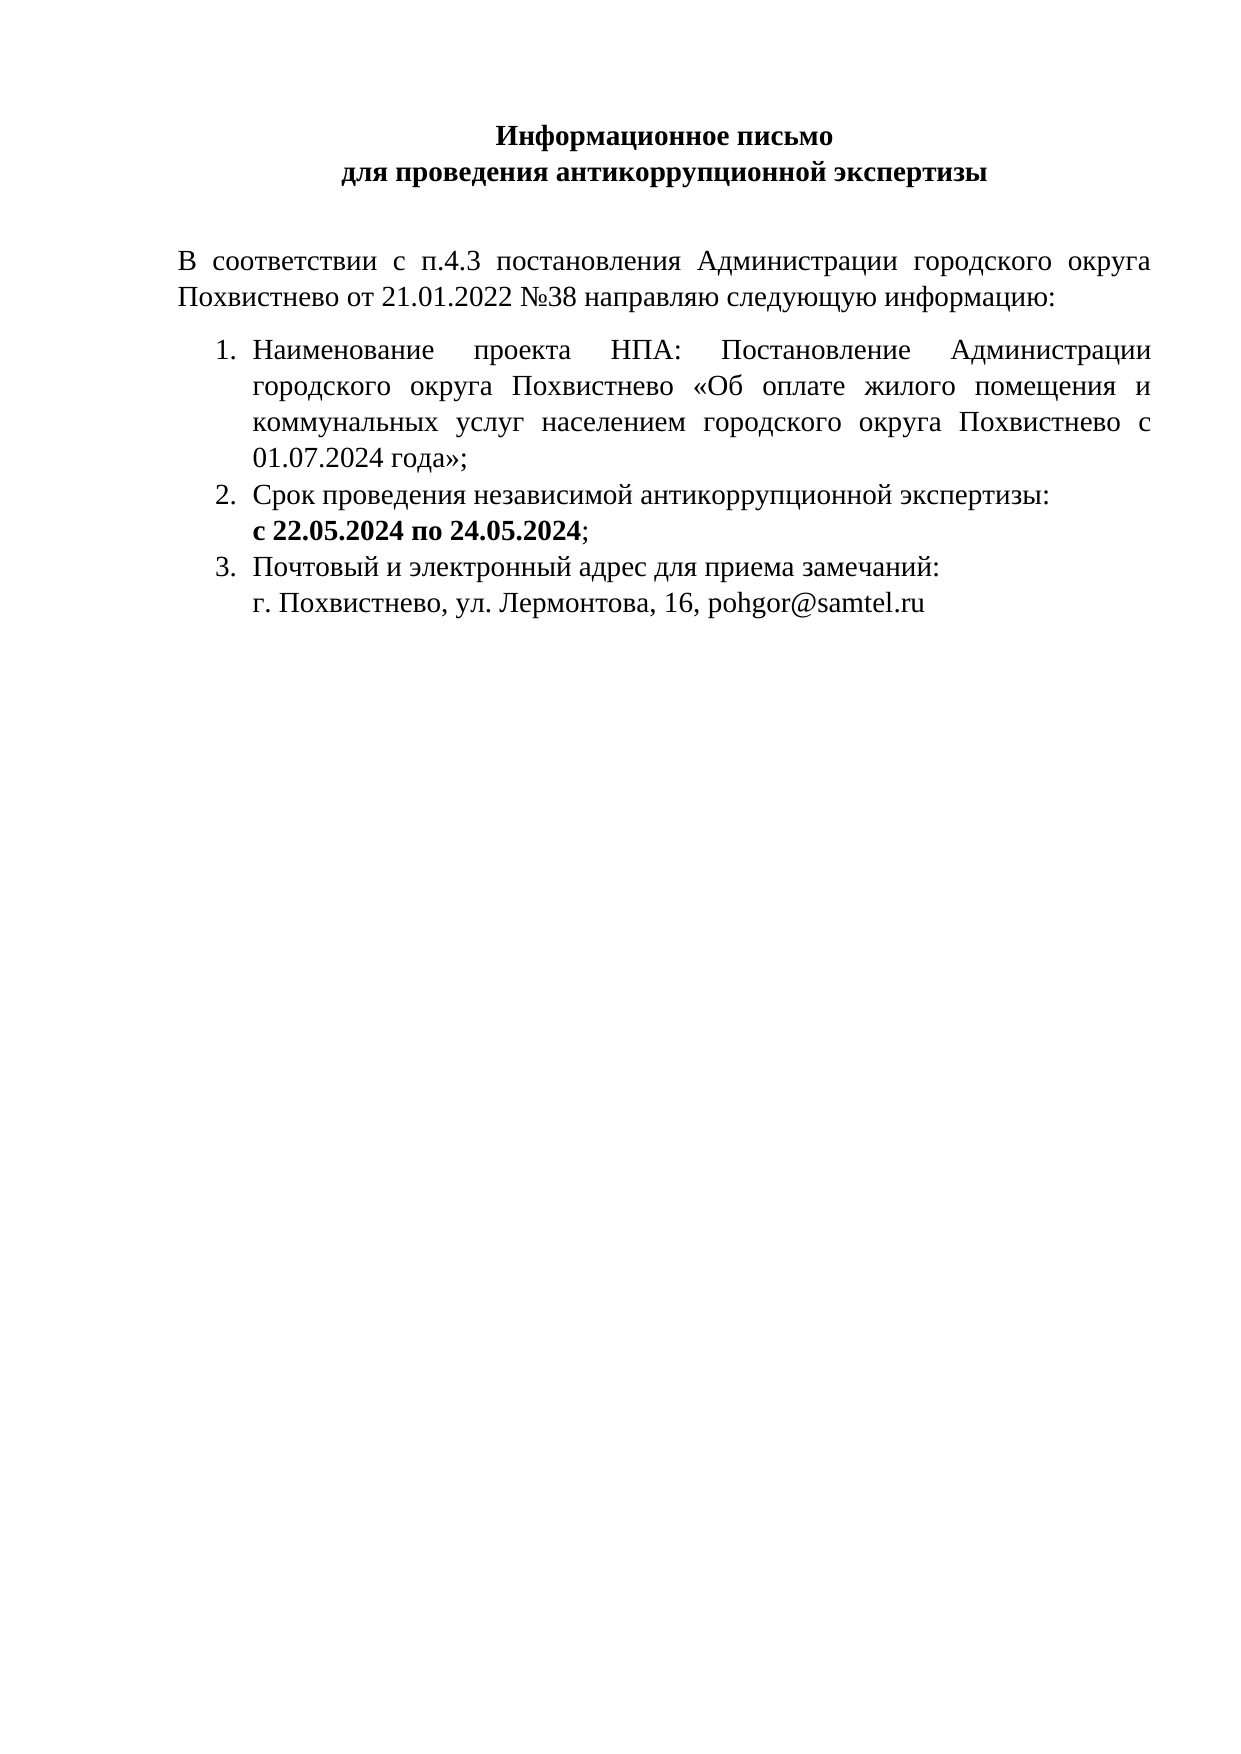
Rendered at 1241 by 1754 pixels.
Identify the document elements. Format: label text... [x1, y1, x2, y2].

text для проведения антикоррупционной экспертизы [177, 154, 1152, 188]
list Наименование проекта НПА: Постановление Администрации городского округа Похвистнево «Об оплате жилого помещения и коммунальных услуг населением городского округа Похвистнево с 01.07.2024 года»; [215, 332, 1152, 474]
list г. Похвистнево, ул. Лермонтова, 16, pohgor@samtel.ru [252, 585, 1152, 619]
text В соответствии с п.4.3 постановления Администрации городского округа Похвистнево от 21.01.2022 №38 направляю следующую информацию: [177, 243, 1152, 313]
text Информационное письмо [177, 118, 1152, 152]
list Срок проведения независимой антикоррупционной экспертизы: [215, 477, 1152, 510]
list с 22.05.2024 по 24.05.2024; [252, 513, 1152, 546]
list Почтовый и электронный адрес для приема замечаний: [215, 549, 1152, 583]
